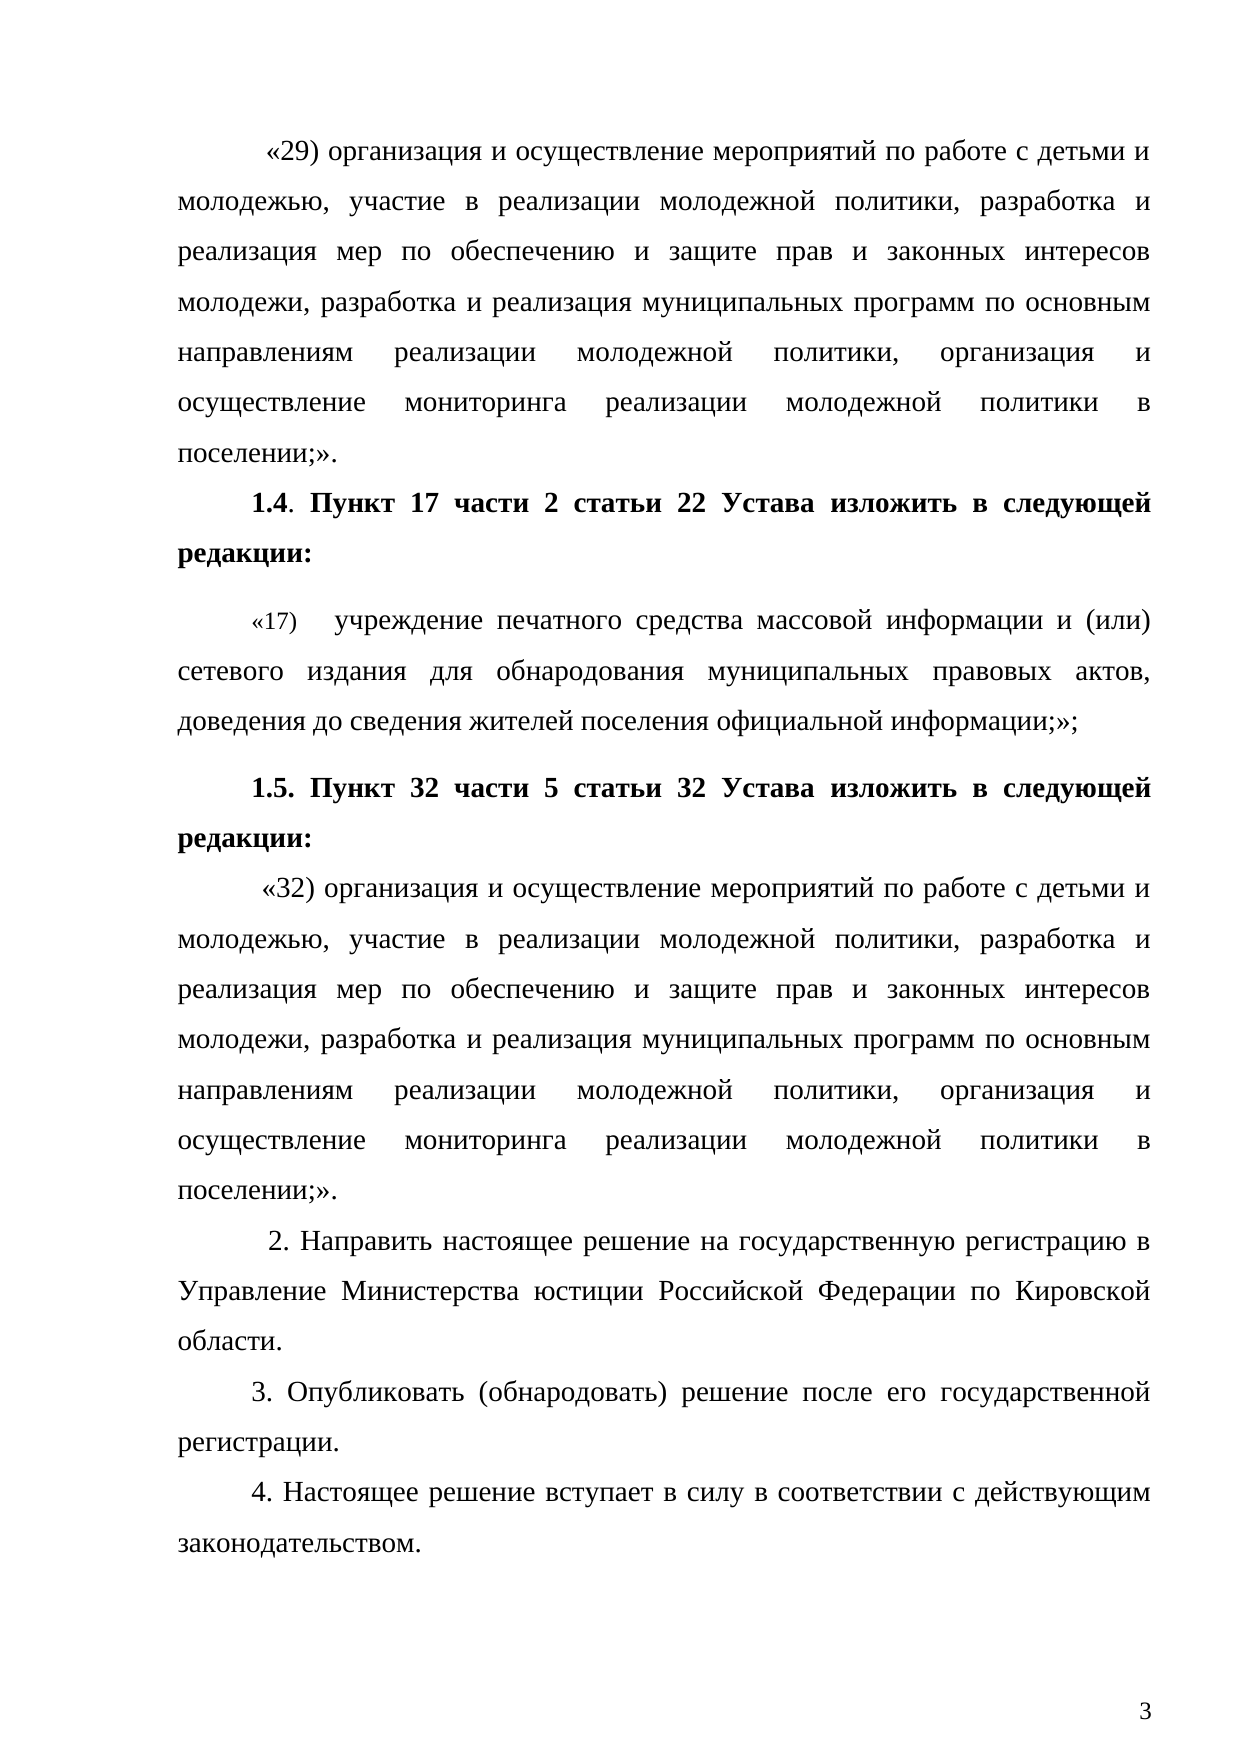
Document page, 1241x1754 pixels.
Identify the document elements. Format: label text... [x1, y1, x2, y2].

text 2. Направить настоящее решение на государственную регистрацию в Управление Министерства юстиции Российской Федерации по Кировской области. [177, 1223, 1152, 1357]
text «29) организация и осуществление мероприятий по работе с детьми и молодежью, участие в реализации молодежной политики, разработка и реализация мер по обеспечению и защите прав и законных интересов молодежи, разработка и реализация муниципальных программ по основным направлениям реализации молодежной политики, организация и осуществление мониторинга реализации молодежной политики в поселении;». [177, 133, 1152, 468]
text 1.5. Пункт 32 части 5 статьи 32 Устава изложить в следующей редакции: [177, 770, 1152, 854]
text «32) организация и осуществление мероприятий по работе с детьми и молодежью, участие в реализации молодежной политики, разработка и реализация мер по обеспечению и защите прав и законных интересов молодежи, разработка и реализация муниципальных программ по основным направлениям реализации молодежной политики, организация и осуществление мониторинга реализации молодежной политики в поселении;». [177, 871, 1152, 1206]
text 1.4. Пункт 17 части 2 статьи 22 Устава изложить в следующей редакции: [177, 485, 1152, 569]
text «17) учреждение печатного средства массовой информации и (или) сетевого издания для обнародования муниципальных правовых актов, доведения до сведения жителей поселения официальной информации;»; [177, 602, 1152, 737]
text 4. Настоящее решение вступает в силу в соответствии с действующим законодательством. [177, 1474, 1152, 1558]
text 3. Опубликовать (обнародовать) решение после его государственной регистрации. [177, 1374, 1152, 1458]
